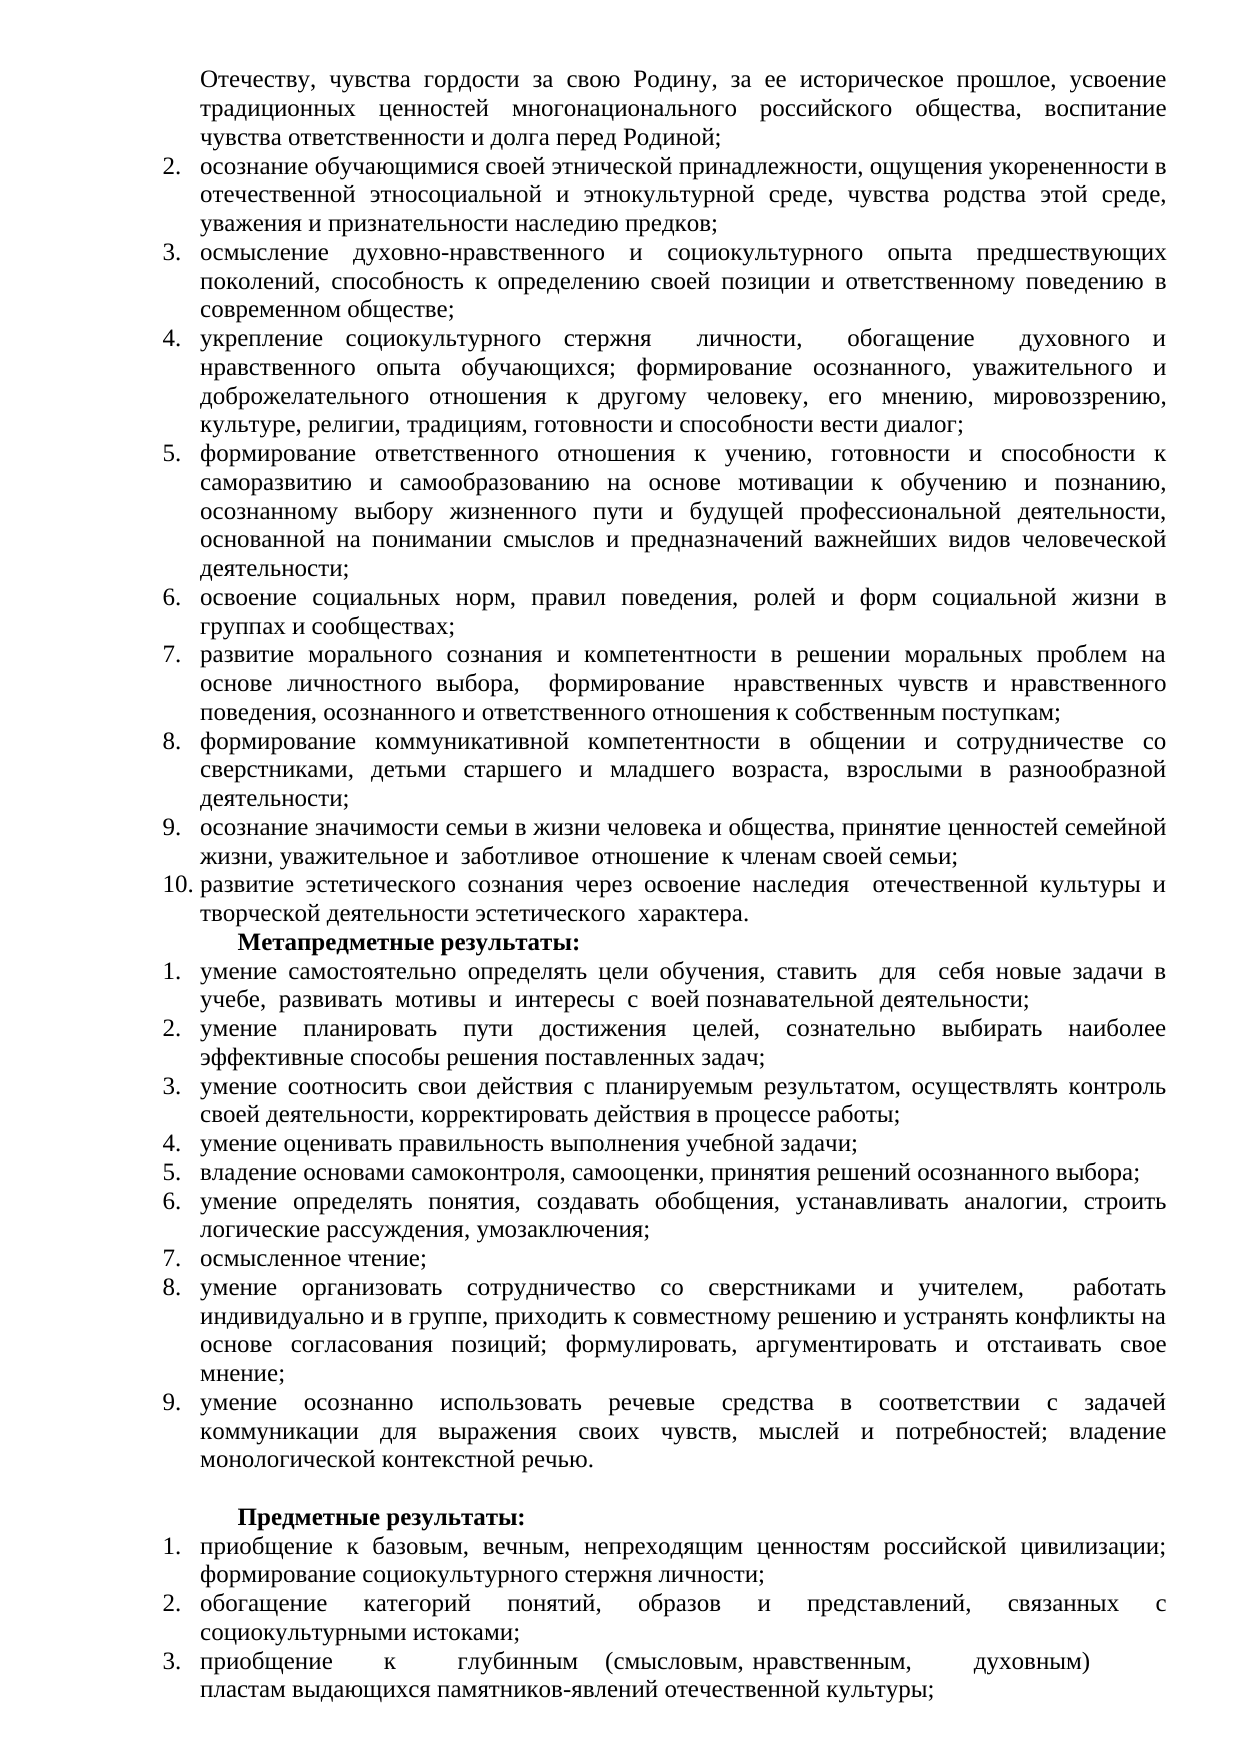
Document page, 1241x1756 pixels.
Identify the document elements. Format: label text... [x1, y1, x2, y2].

list умение самостоятельно определять цели обучения, ставить для себя новые задачи в учебе, развивать мотивы и интересы с воей познавательной деятельности; [162, 956, 1167, 1013]
text Метапредметные результаты: [162, 927, 1167, 956]
list развитие эстетического сознания через освоение наследия отечественной культуры и творческой деятельности эстетического характера. [162, 869, 1167, 927]
list формирование ответственного отношения к учению, готовности и способности к саморазвитию и самообразованию на основе мотивации к обучению и познанию, осознанному выбору жизненного пути и будущей профессиональной деятельности, основанной на понимании смыслов и предназначений важнейших видов человеческой деятельности; [162, 438, 1167, 582]
list осознание обучающимися своей этнической принадлежности, ощущения укорененности в отечественной этносоциальной и этнокультурной среде, чувства родства этой среде, уважения и признательности наследию предков; [162, 151, 1167, 237]
list обогащение категорий понятий, образов и представлений, связанных с социокультурными истоками; [162, 1588, 1167, 1646]
text Предметные результаты: [162, 1502, 1167, 1531]
list умение осознанно использовать речевые средства в соответствии с задачей коммуникации для выражения своих чувств, мыслей и потребностей; владение монологической контекстной речью. [162, 1387, 1167, 1473]
list умение оценивать правильность выполнения учебной задачи; [162, 1128, 1167, 1157]
list осмысление духовно-нравственного и социокультурного опыта предшествующих поколений, способность к определению своей позиции и ответственному поведению в современном обществе; [162, 237, 1167, 323]
list укрепление социокультурного стержня личности, обогащение духовного и нравственного опыта обучающихся; формирование осознанного, уважительного и доброжелательного отношения к другому человеку, его мнению, мировоззрению, культуре, религии, традициям, готовности и способности вести диалог; [162, 323, 1167, 438]
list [162, 64, 1167, 151]
list освоение социальных норм, правил поведения, ролей и форм социальной жизни в группах и сообществах; [162, 582, 1167, 639]
list приобщение к глубинным (смысловым, нравственным, духовным) пластам выдающихся памятников-явлений отечественной культуры; [162, 1646, 1167, 1703]
list умение организовать сотрудничество со сверстниками и учителем, работать индивидуально и в группе, приходить к совместному решению и устранять конфликты на основе согласования позиций; формулировать, аргументировать и отстаивать свое мнение; [162, 1272, 1167, 1387]
list осознание значимости семьи в жизни человека и общества, принятие ценностей семейной жизни, уважительное и заботливое отношение к членам своей семьи; [162, 812, 1167, 869]
list развитие морального сознания и компетентности в решении моральных проблем на основе личностного выбора, формирование нравственных чувств и нравственного поведения, осознанного и ответственного отношения к собственным поступкам; [162, 639, 1167, 726]
list умение определять понятия, создавать обобщения, устанавливать аналогии, строить логические рассуждения, умозаключения; [162, 1186, 1167, 1243]
list осмысленное чтение; [162, 1243, 1167, 1272]
list приобщение к базовым, вечным, непреходящим ценностям российской цивилизации; формирование социокультурного стержня личности; [162, 1531, 1167, 1588]
list формирование коммуникативной компетентности в общении и сотрудничестве со сверстниками, детьми старшего и младшего возраста, взрослыми в разнообразной деятельности; [162, 726, 1167, 812]
list владение основами самоконтроля, самооценки, принятия решений осознанного выбора; [162, 1157, 1167, 1186]
list умение планировать пути достижения целей, сознательно выбирать наиболее эффективные способы решения поставленных задач; [162, 1013, 1167, 1071]
list умение соотносить свои действия с планируемым результатом, осуществлять контроль своей деятельности, корректировать действия в процессе работы; [162, 1071, 1167, 1128]
